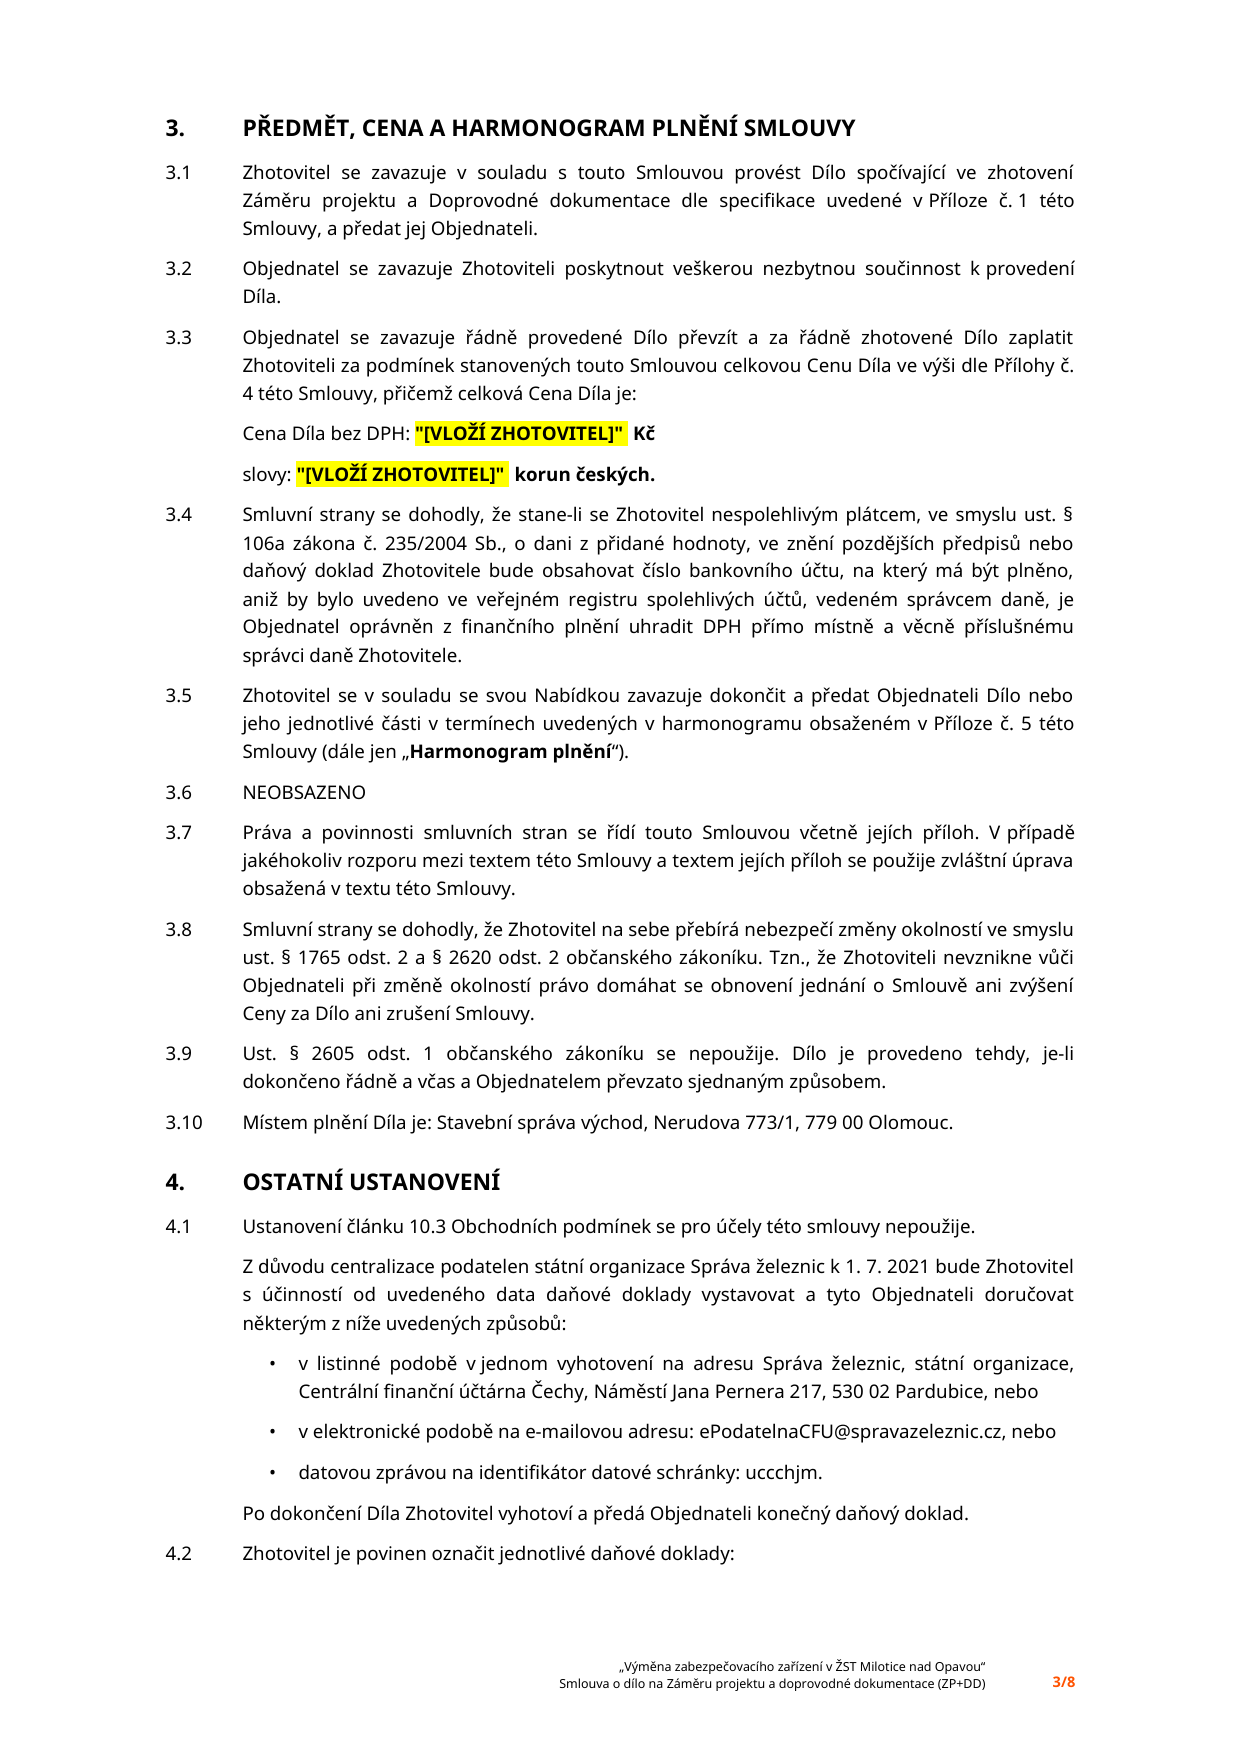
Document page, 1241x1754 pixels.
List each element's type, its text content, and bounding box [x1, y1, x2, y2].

text Cena Díla bez DPH: Kč [628, 421, 1075, 446]
text Cena Díla bez DPH: Kč [242, 421, 415, 446]
list • v listinné podobě v jednom vyhotovení na adresu Správa železnic, státní organizace, Centrální finanční účtárna Čechy, Náměstí Jana Pernera 217, 530 02 Pardubice, nebo [269, 1350, 1075, 1404]
text Ust. § 2605 odst. 1 občanského zákoníku se nepoužije. Dílo je provedeno tehdy, je-li dokončeno řádně a včas a Objednatelem převzato sjednaným způsobem. [165, 1041, 1075, 1094]
list Z důvodu centralizace podatelen státní organizace Správa železnic k 1. 7. 2021 bude Zhotovitel s účinností od uvedeného data daňové doklady vystavovat a tyto Objednateli doručovat některým z níže uvedených způsobů: [242, 1254, 1075, 1335]
list • datovou zprávou na identifikátor datové schránky: uccchjm. [269, 1459, 1075, 1485]
text slovy: korun českých. [509, 461, 1075, 487]
text Objednatel se zavazuje Zhotoviteli poskytnout veškerou nezbytnou součinnost k provedení Díla. [165, 256, 1075, 309]
text Zhotovitel se zavazuje v souladu s touto Smlouvou provést Dílo spočívající ve zhotovení Záměru projektu a Doprovodné dokumentace dle specifikace uvedené v Příloze č. 1 této Smlouvy, a předat jej Objednateli. [165, 159, 1075, 241]
text slovy: korun českých. [242, 461, 296, 487]
text Místem plnění Díla je: Stavební správa východ, Nerudova 773/1, 779 00 Olomouc. [165, 1109, 1075, 1135]
list Po dokončení Díla Zhotovitel vyhotoví a předá Objednateli konečný daňový doklad. [242, 1500, 1075, 1525]
text Ustanovení článku 10.3 Obchodních podmínek se pro účely této smlouvy nepoužije. [165, 1213, 1075, 1239]
list NEOBSAZENO [165, 779, 1075, 804]
text Objednatel se zavazuje řádně provedené Dílo převzít a za řádně zhotovené Dílo zaplatit Zhotoviteli za podmínek stanovených touto Smlouvou celkovou Cenu Díla ve výši dle Přílohy č. 4 této Smlouvy, přičemž celková Cena Díla je: [165, 324, 1075, 406]
text OSTATNÍ USTANOVENÍ [165, 1166, 1075, 1198]
text Zhotovitel je povinen označit jednotlivé daňové doklady: [165, 1540, 1075, 1566]
list • v elektronické podobě na e-mailovou adresu: ePodatelnaCFU@spravazeleznic.cz, nebo [269, 1419, 1075, 1444]
text Smluvní strany se dohodly, že stane-li se Zhotovitel nespolehlivým plátcem, ve smyslu ust. § 106a zákona č. 235/2004 Sb., o dani z přidané hodnoty, ve znění pozdějších předpisů nebo daňový doklad Zhotovitele bude obsahovat číslo bankovního účtu, na který má být plněno, aniž by bylo uvedeno ve veřejném registru spolehlivých účtů, vedeném správcem daně, je Objednatel oprávněn z finančního plnění uhradit DPH přímo místně a věcně příslušnému správci daně Zhotovitele. [165, 502, 1075, 667]
text Zhotovitel se v souladu se svou Nabídkou zavazuje dokončit a předat Objednateli Dílo nebo jeho jednotlivé části v termínech uvedených v harmonogramu obsaženém v Příloze č. 5 této Smlouvy (dále jen „Harmonogram plnění“). [165, 682, 1075, 764]
text PŘEDMĚT, CENA A HARMONOGRAM PLNĚNÍ SMLOUVY [165, 112, 1075, 143]
text Práva a povinnosti smluvních stran se řídí touto Smlouvou včetně jejích příloh. V případě jakéhokoliv rozporu mezi textem této Smlouvy a textem jejích příloh se použije zvláštní úprava obsažená v textu této Smlouvy. [165, 819, 1075, 901]
text Smluvní strany se dohodly, že Zhotovitel na sebe přebírá nebezpečí změny okolností ve smyslu ust. § 1765 odst. 2 a § 2620 odst. 2 občanského zákoníku. Tzn., že Zhotoviteli nevznikne vůči Objednateli při změně okolností právo domáhat se obnovení jednání o Smlouvě ani zvýšení Ceny za Dílo ani zrušení Smlouvy. [165, 916, 1075, 1026]
